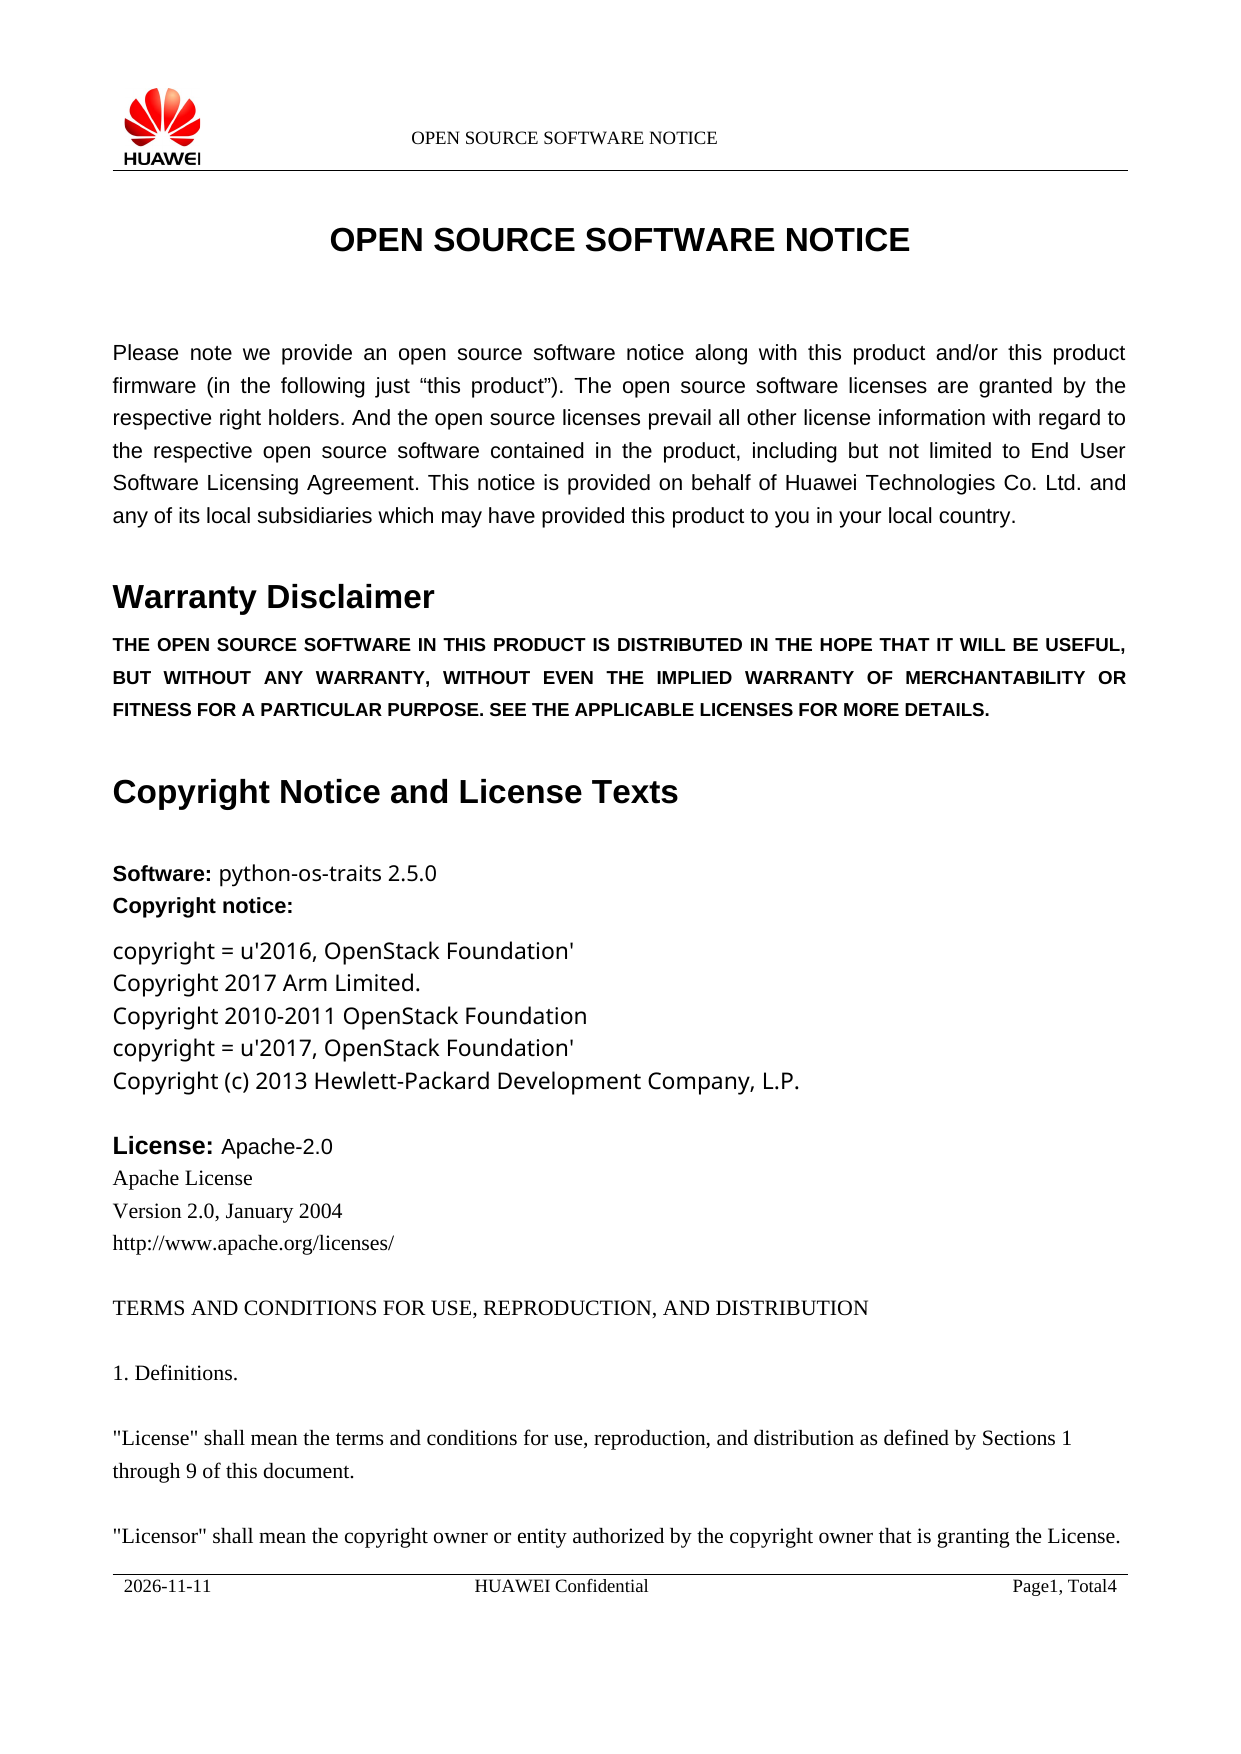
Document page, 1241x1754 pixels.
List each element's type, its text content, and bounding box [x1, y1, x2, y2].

text 1. Definitions. [112, 1356, 1128, 1389]
text Copyright (c) 2013 Hewlett-Packard Development Company, L.P. [112, 1064, 1128, 1129]
text http://www.apache.org/licenses/ [112, 1226, 1128, 1259]
text The open source software in this product is distributed in the hope that it will be useful, but WITHOUT ANY WARRANTY, without even the implied warranty of MERCHANTABILITY or FITNESS FOR A PARTICULAR PURPOSE. See the applicable licenses for more details. [112, 629, 1128, 726]
text Version 2.0, January 2004 [112, 1194, 1128, 1226]
text Copyright notice: [112, 889, 1128, 921]
text OPEN SOURCE SOFTWARE NOTICE [112, 206, 1128, 271]
text License: Apache-2.0 [112, 1129, 1128, 1161]
text TERMS AND CONDITIONS FOR USE, REPRODUCTION, AND DISTRIBUTION [112, 1291, 1128, 1324]
text copyright = u'2016, OpenStack Foundation' [112, 934, 1128, 966]
title Software: python-os-traits 2.5.0 [112, 856, 1128, 889]
text Copyright 2010-2011 OpenStack Foundation [112, 999, 1128, 1031]
text "Licensor" shall mean the copyright owner or entity authorized by the copyright owner that is granting the License. [112, 1519, 1128, 1551]
text copyright = u'2017, OpenStack Foundation' [112, 1031, 1128, 1064]
text Copyright Notice and License Texts [112, 759, 1128, 824]
text Please note we provide an open source software notice along with this product and/or this product firmware (in the following just “this product”). The open source software licenses are granted by the respective right holders. And the open source licenses prevail all other license information with regard to the respective open source software contained in the product, including but not limited to End User Software Licensing Agreement. This notice is provided on behalf of Huawei Technologies Co. Ltd. and any of its local subsidiaries which may have provided this product to you in your local country. [112, 336, 1128, 531]
text Apache License [112, 1161, 1128, 1194]
text "License" shall mean the terms and conditions for use, reproduction, and distribution as defined by Sections 1 through 9 of this document. [112, 1421, 1128, 1486]
text Warranty Disclaimer [112, 564, 1128, 629]
text Copyright 2017 Arm Limited. [112, 966, 1128, 999]
picture [124, 88, 201, 165]
